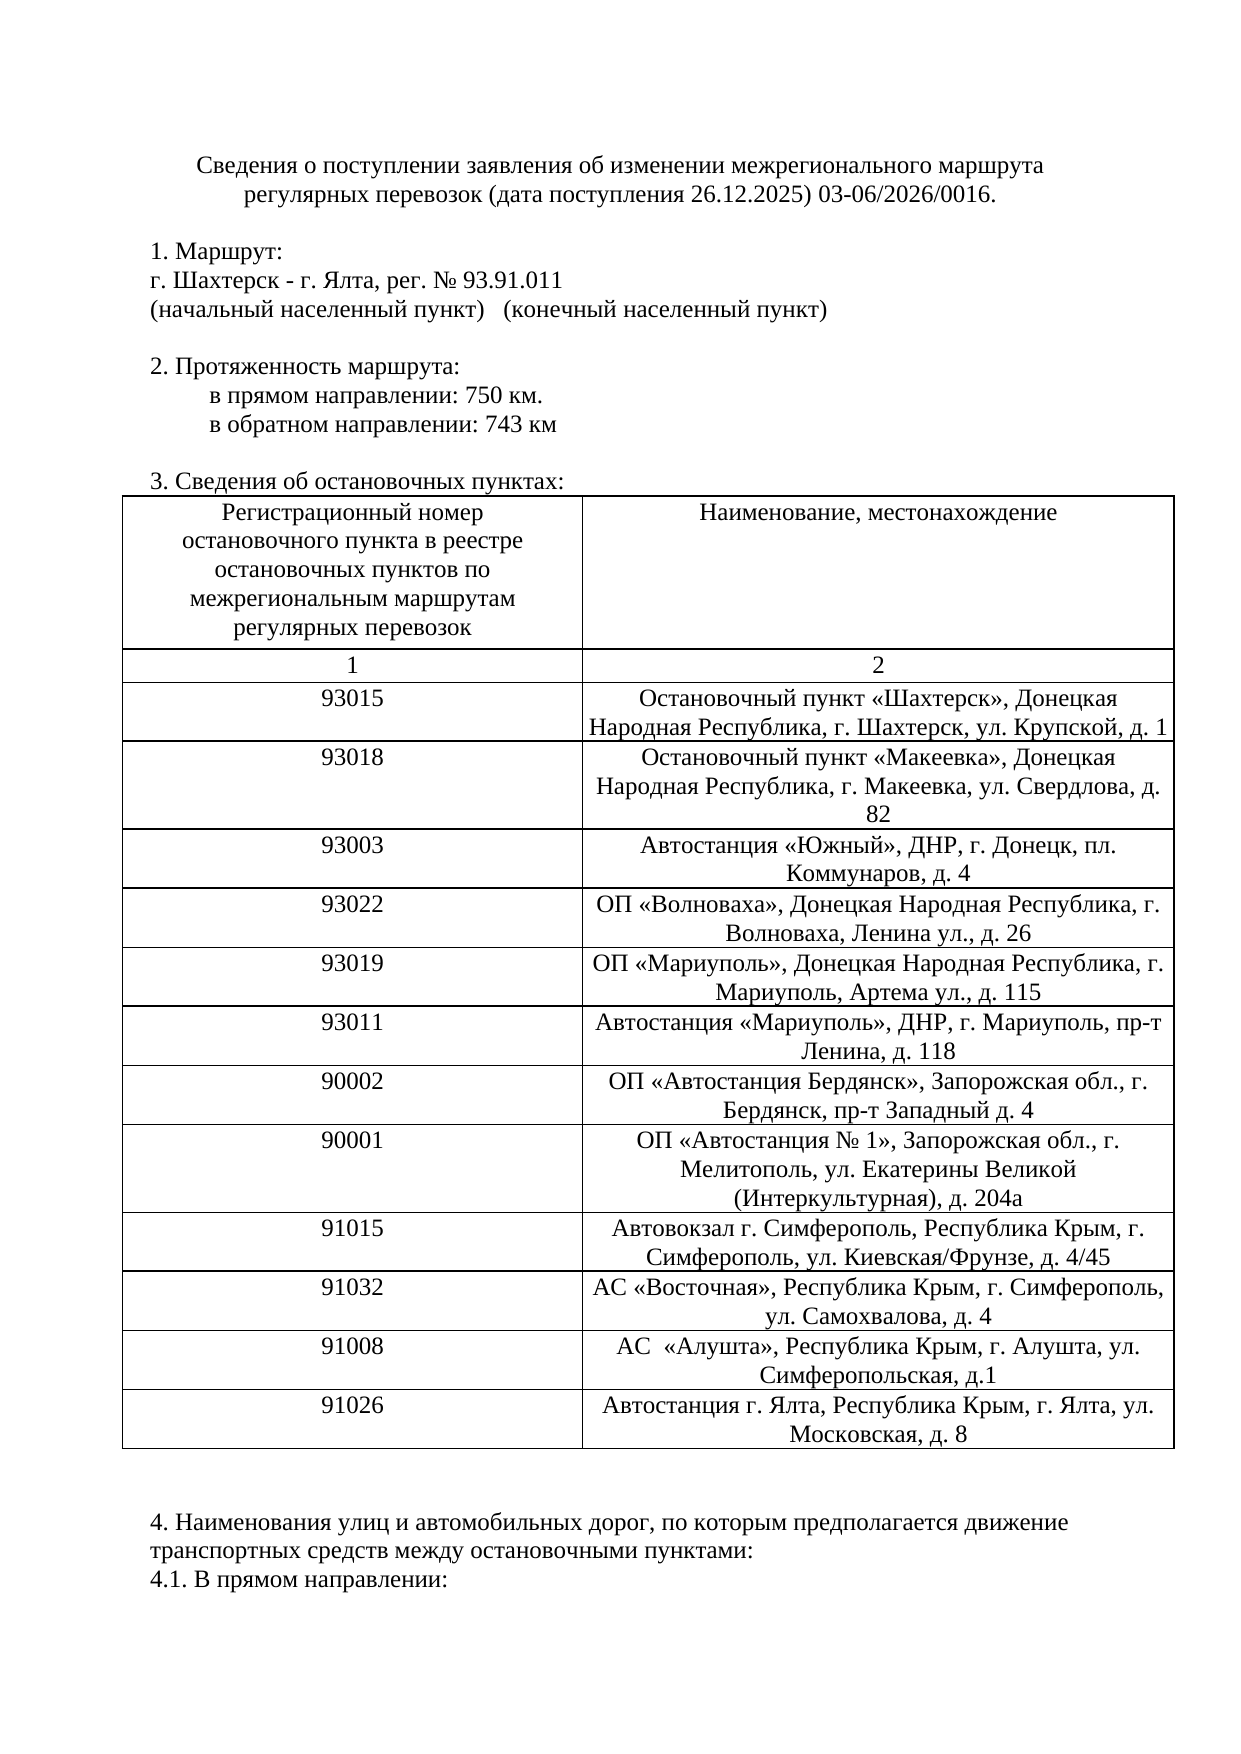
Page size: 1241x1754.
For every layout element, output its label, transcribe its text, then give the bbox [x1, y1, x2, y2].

table_cell 93003 [123, 830, 582, 887]
text 4.1. В прямом направлении: [150, 1564, 1090, 1593]
table_cell 91032 [123, 1272, 582, 1329]
table_cell 93015 [123, 683, 582, 740]
text 2. Протяженность маршрута: [150, 351, 1090, 380]
table_header Регистрационный номер остановочного пункта в реестре остановочных пунктов по межрегиональным маршрутам регулярных перевозок [123, 497, 582, 648]
table_cell Остановочный пункт «Шахтерск», Донецкая Народная Республика, г. Шахтерск, ул. Крупской, д. 1 [583, 683, 1173, 740]
table_cell Автовокзал г. Симферополь, Республика Крым, г. Симферополь, ул. Киевская/Фрунзе, д. 4/45 [583, 1213, 1173, 1270]
table_cell 1 [123, 650, 582, 681]
table_cell 91015 [123, 1213, 582, 1270]
table_cell 91026 [123, 1390, 582, 1448]
table_cell 93011 [123, 1007, 582, 1064]
table_cell ОП «Автостанция № 1», Запорожская обл., г. Мелитополь, ул. Екатерины Великой (Интеркультурная), д. 204а [583, 1125, 1173, 1211]
table_cell ОП «Мариуполь», Донецкая Народная Республика, г. Мариуполь, Артема ул., д. 115 [583, 948, 1173, 1005]
table_cell ОП «Волноваха», Донецкая Народная Республика, г. Волноваха, Ленина ул., д. 26 [583, 889, 1173, 946]
table_cell 91008 [123, 1331, 582, 1388]
text в обратном направлении: 743 км [150, 409, 1090, 437]
table_cell ОП «Автостанция Бердянск», Запорожская обл., г. Бердянск, пр-т Западный д. 4 [583, 1066, 1173, 1123]
table_cell АС «Восточная», Республика Крым, г. Симферополь, ул. Самохвалова, д. 4 [583, 1272, 1173, 1329]
text (начальный населенный пункт) (конечный населенный пункт) [150, 294, 1090, 322]
text в прямом направлении: 750 км. [150, 380, 1090, 409]
table_cell 90001 [123, 1125, 582, 1211]
text 1. Маршрут: [150, 236, 1090, 265]
text г. Шахтерск - г. Ялта, рег. № 93.91.011 [150, 265, 1090, 294]
text Сведения о поступлении заявления об изменении межрегионального маршрута регулярных перевозок (дата поступления 26.12.2025) 03-06/2026/0016. [150, 150, 1090, 207]
table_cell Автостанция г. Ялта, Республика Крым, г. Ялта, ул. Московская, д. 8 [583, 1390, 1173, 1448]
table_cell Автостанция «Южный», ДНР, г. Донецк, пл. Коммунаров, д. 4 [583, 830, 1173, 887]
text 3. Сведения об остановочных пунктах: [150, 466, 1090, 495]
table_cell Остановочный пункт «Макеевка», Донецкая Народная Республика, г. Макеевка, ул. Свердлова, д. 82 [583, 742, 1173, 828]
table_cell АС «Алушта», Республика Крым, г. Алушта, ул. Симферопольская, д.1 [583, 1331, 1173, 1388]
table_header Наименование, местонахождение [583, 497, 1173, 648]
table_cell 93018 [123, 742, 582, 828]
table_cell 93022 [123, 889, 582, 946]
table_cell 2 [583, 650, 1173, 681]
table_cell 90002 [123, 1066, 582, 1123]
table_cell Автостанция «Мариуполь», ДНР, г. Мариуполь, пр-т Ленина, д. 118 [583, 1007, 1173, 1064]
text 4. Наименования улиц и автомобильных дорог, по которым предполагается движение транспортных средств между остановочными пунктами: [150, 1507, 1090, 1564]
table_cell 93019 [123, 948, 582, 1005]
